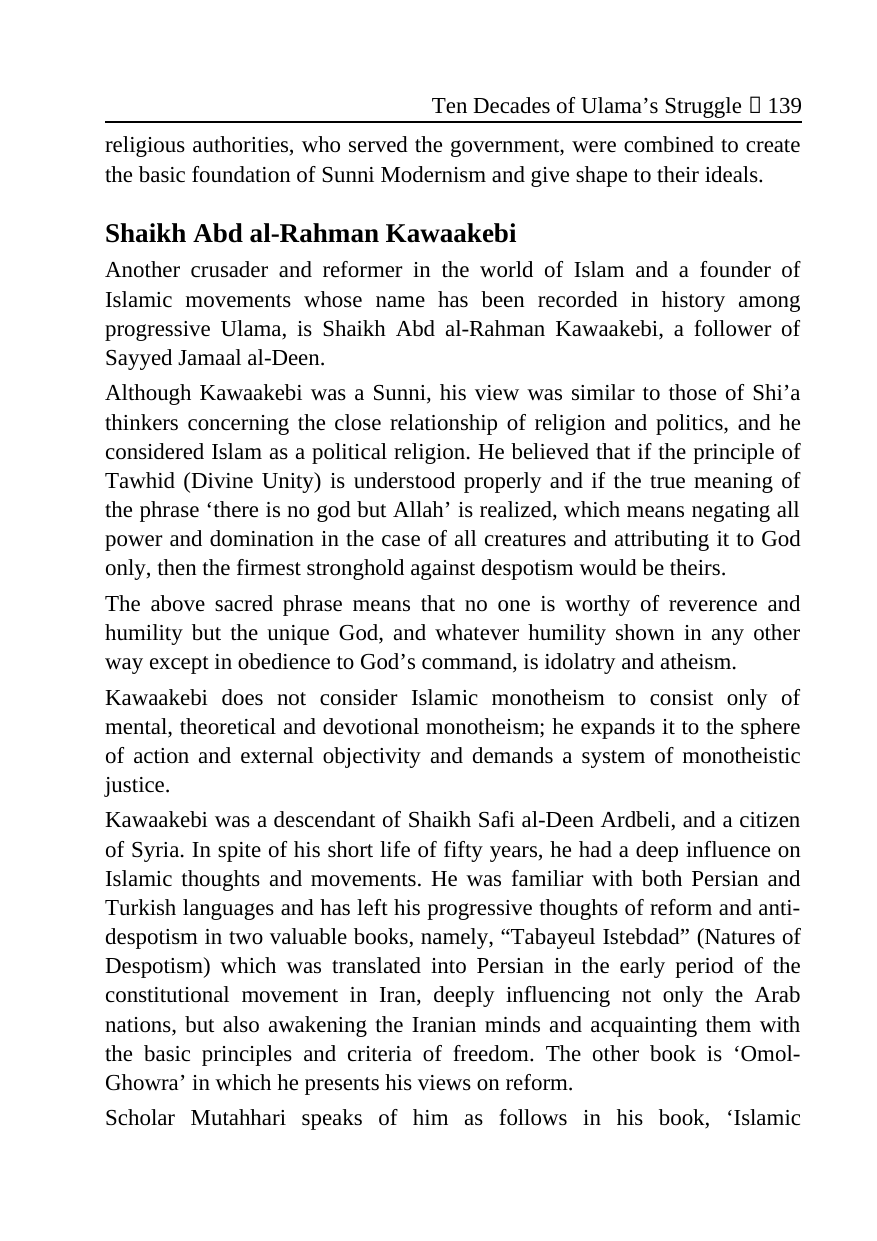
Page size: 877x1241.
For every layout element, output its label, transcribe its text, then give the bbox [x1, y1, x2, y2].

text Kawaakebi does not consider Islamic monotheism to consist only of mental, theoretical and devotional monotheism; he expands it to the sphere of action and external objectivity and demands a system of monotheistic justice. [105, 682, 802, 798]
text The above sacred phrase means that no one is worthy of reverence and humility but the unique God, and whatever humility shown in any other way except in obedience to God’s command, is idolatry and atheism. [105, 588, 802, 675]
text Kawaakebi was a descendant of Shaikh Safi al-Deen Ardbeli, and a citizen of Syria. In spite of his short life of fifty years, he had a deep influence on Islamic thoughts and movements. He was familiar with both Persian and Turkish languages and has left his progressive thoughts of reform and anti-despotism in two valuable books, namely, “Tabayeul Istebdad” (Natures of Despotism) which was translated into Persian in the early period of the constitutional movement in Iran, deeply influencing not only the Arab nations, but also awakening the Iranian minds and acquainting them with the basic principles and criteria of freedom. The other book is ‘Omol-Ghowra’ in which he presents his views on reform. [105, 804, 802, 1096]
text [105, 1102, 802, 1132]
text Another crusader and reformer in the world of Islam and a founder of Islamic movements whose name has been recorded in history among progressive Ulama, is Shaikh Abd al-Rahman Kawaakebi, a follower of Sayyed Jamaal al-Deen. [105, 254, 802, 371]
subtitle Shaikh Abd al-Rahman Kawaakebi [105, 217, 802, 248]
text Although Kawaakebi was a Sunni, his view was similar to those of Shi’a thinkers concerning the close relationship of religion and politics, and he considered Islam as a political religion. He believed that if the principle of Tawhid (Divine Unity) is understood properly and if the true meaning of the phrase ‘there is no god but Allah’ is realized, which means negating all power and domination in the case of all creatures and attributing it to God only, then the firmest stronghold against despotism would be theirs. [105, 377, 802, 582]
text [105, 129, 802, 188]
